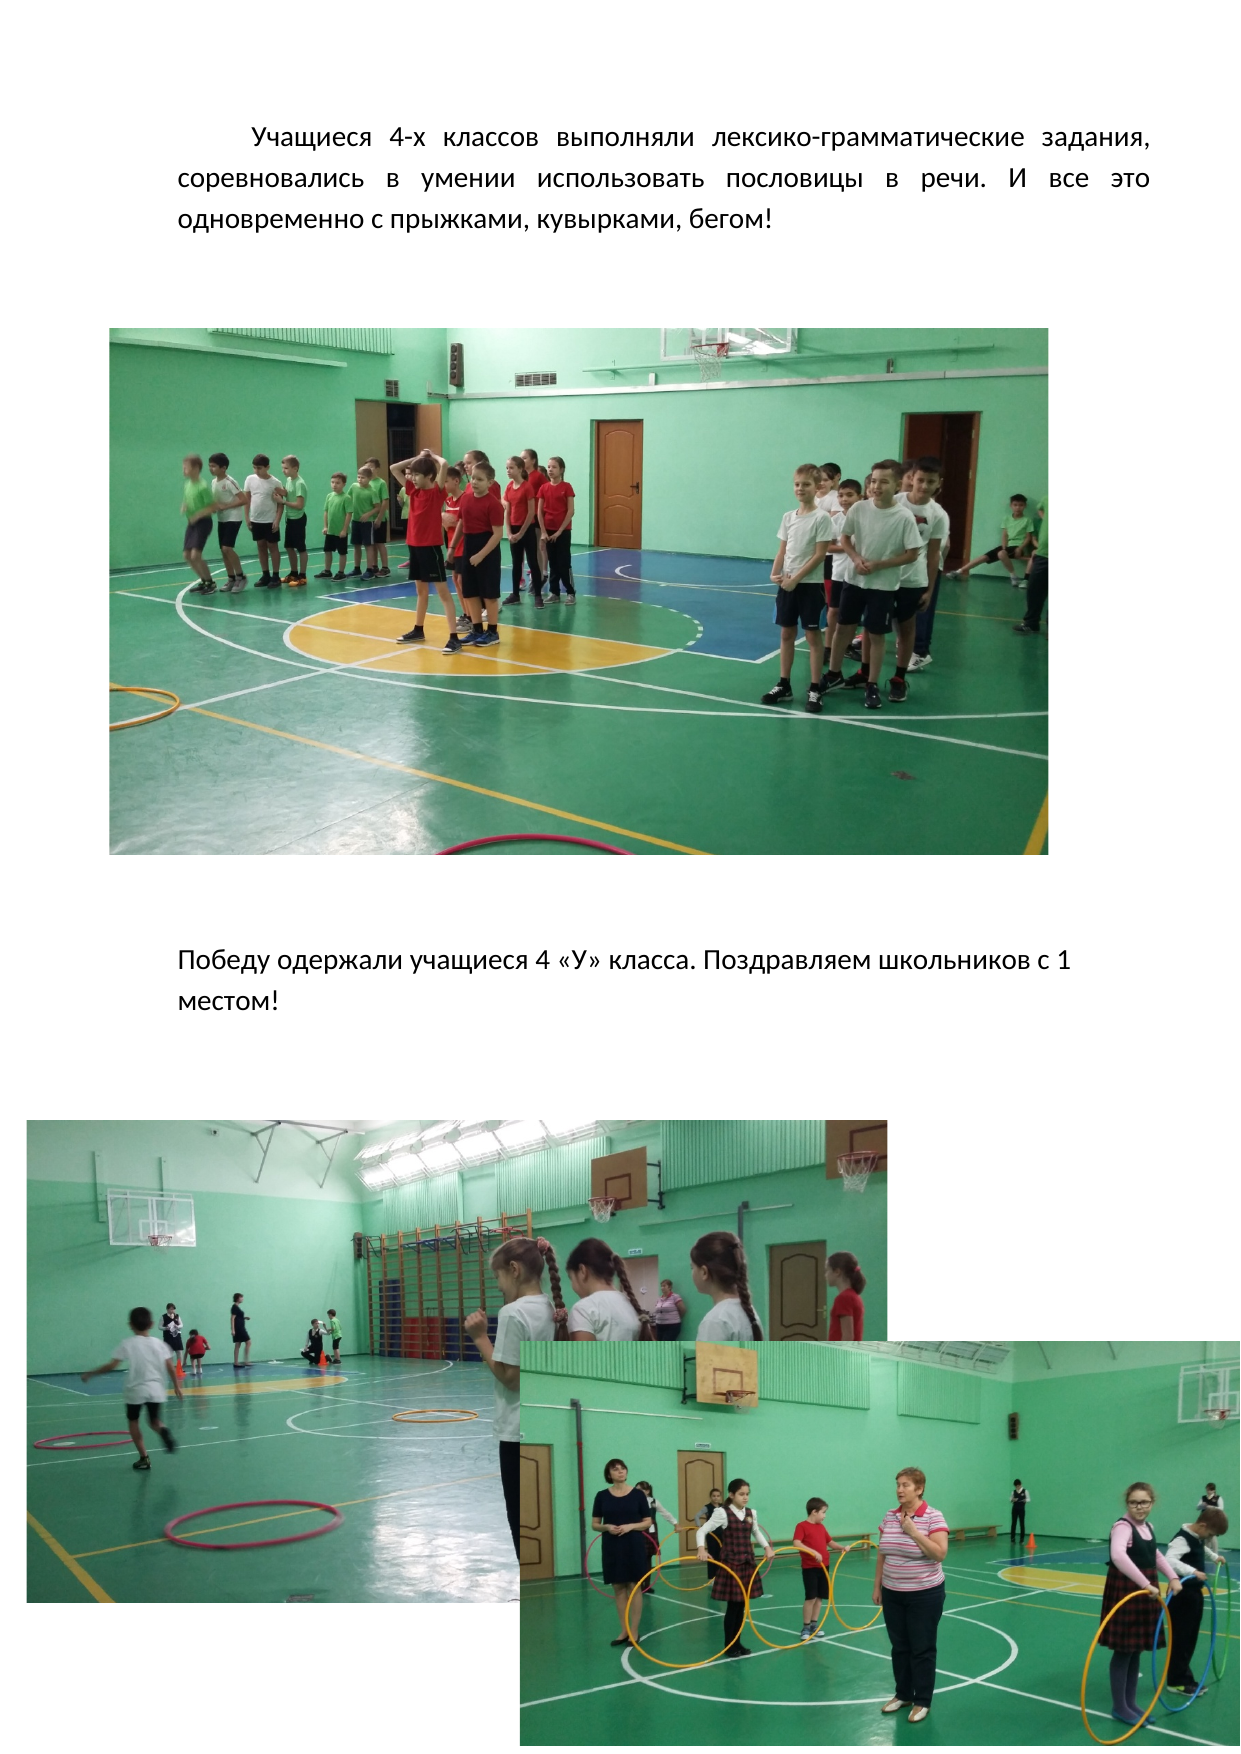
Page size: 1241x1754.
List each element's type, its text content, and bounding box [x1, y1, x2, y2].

text Учащиеся 4-х классов выполняли лексико-грамматические задания, соревновались в умении использовать пословицы в речи. И все это одновременно с прыжками, кувырками, бегом! [177, 118, 1152, 236]
text Победу одержали учащиеся 4 «У» класса. Поздравляем школьников с 1 местом! [177, 941, 1152, 1018]
picture [26, 1120, 1240, 1745]
picture [109, 328, 1049, 853]
